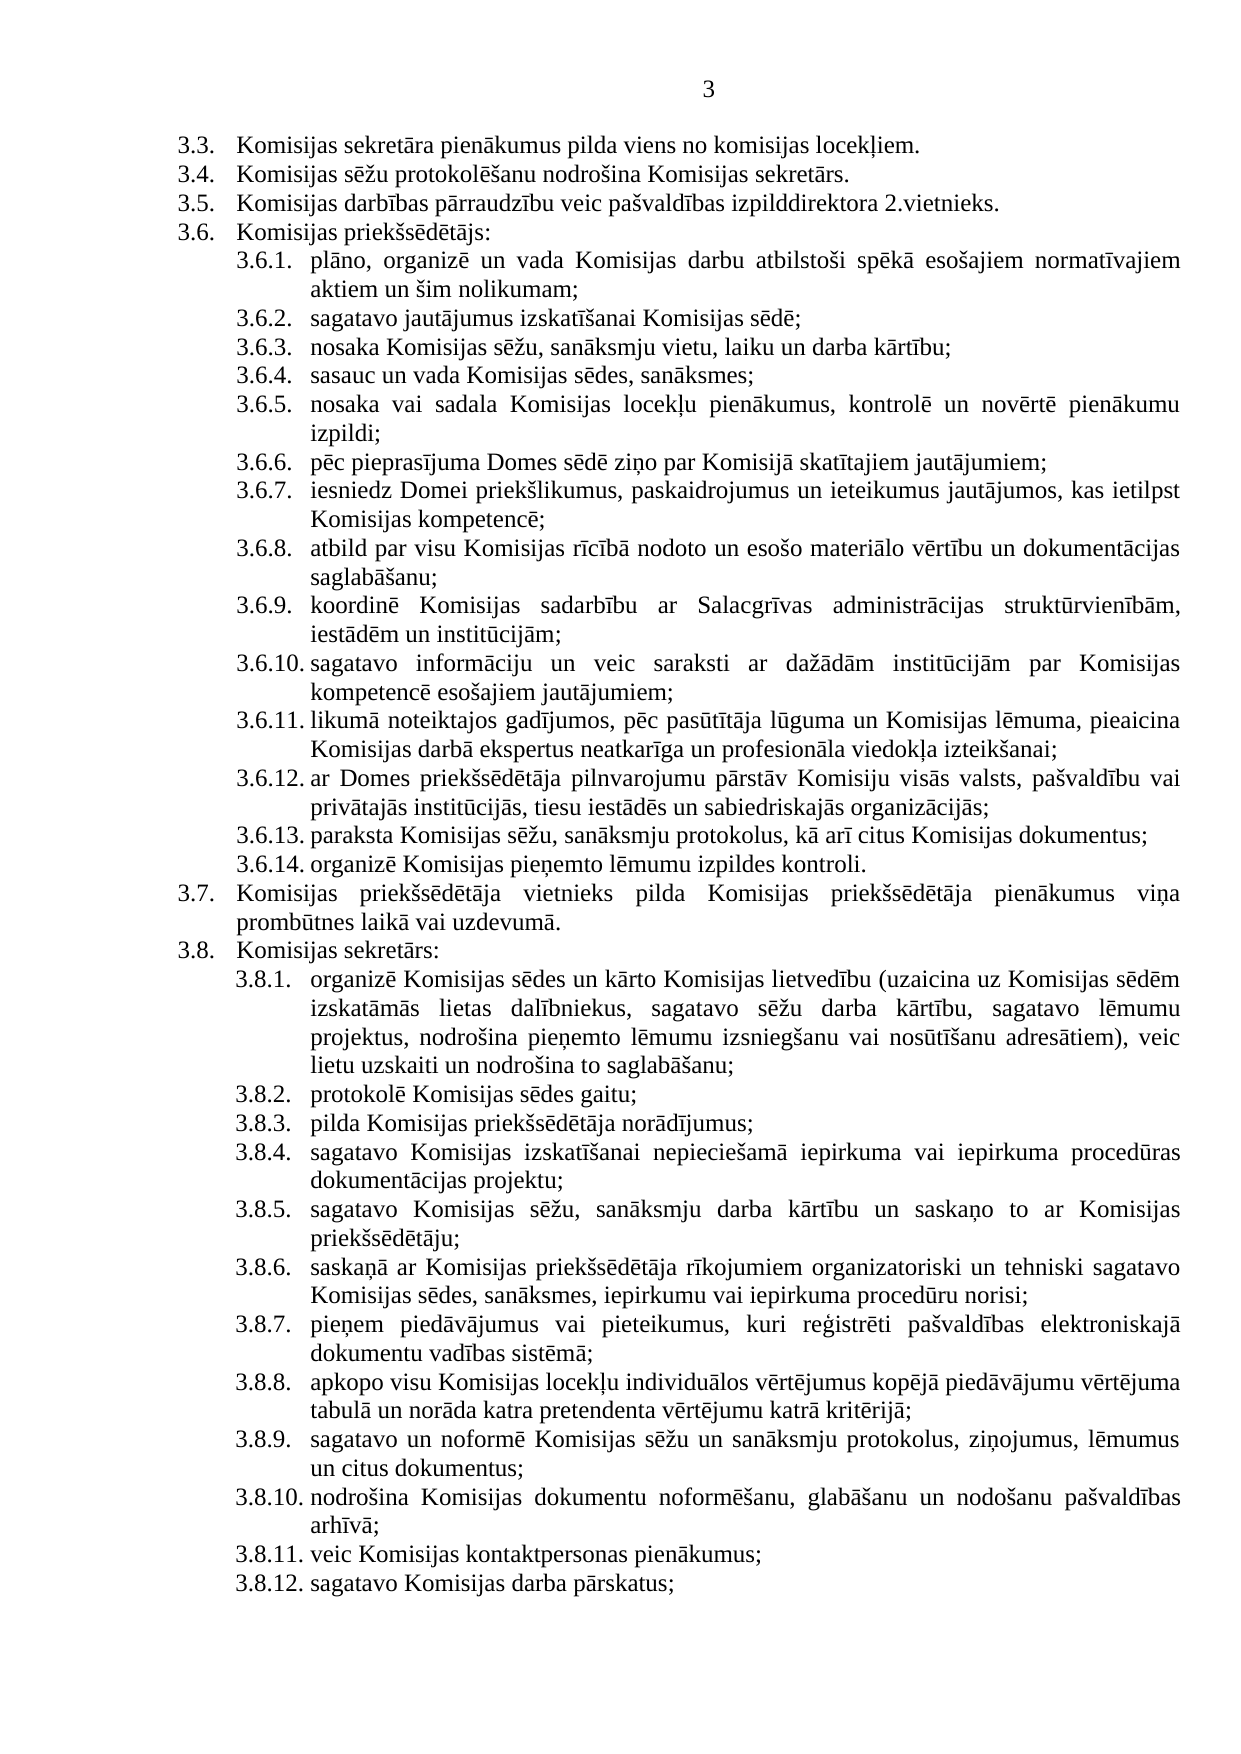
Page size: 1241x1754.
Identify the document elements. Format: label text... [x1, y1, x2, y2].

list organizē Komisijas pieņemto lēmumu izpildes kontroli. [236, 849, 1181, 878]
list Komisijas sēžu protokolēšanu nodrošina Komisijas sekretārs. [177, 159, 1181, 188]
list koordinē Komisijas sadarbību ar Salacgrīvas administrācijas struktūrvienībām, iestādēm un institūcijām; [236, 591, 1181, 648]
list veic Komisijas kontaktpersonas pienākumus; [235, 1539, 1181, 1568]
list sagatavo jautājumus izskatīšanai Komisijas sēdē; [236, 303, 1181, 332]
list saskaņā ar Komisijas priekšsēdētāja rīkojumiem organizatoriski un tehniski sagatavo Komisijas sēdes, sanāksmes, iepirkumu vai iepirkuma procedūru norisi; [235, 1252, 1181, 1309]
list atbild par visu Komisijas rīcībā nodoto un esošo materiālo vērtību un dokumentācijas saglabāšanu; [236, 533, 1181, 591]
list sagatavo Komisijas izskatīšanai nepieciešamā iepirkuma vai iepirkuma procedūras dokumentācijas projektu; [235, 1137, 1181, 1194]
list sagatavo un noformē Komisijas sēžu un sanāksmju protokolus, ziņojumus, lēmumus un citus dokumentus; [235, 1424, 1181, 1482]
list paraksta Komisijas sēžu, sanāksmju protokolus, kā arī citus Komisijas dokumentus; [236, 821, 1181, 849]
list pieņem piedāvājumus vai pieteikumus, kuri reģistrēti pašvaldības elektroniskajā dokumentu vadības sistēmā; [235, 1309, 1181, 1367]
list plāno, organizē un vada Komisijas darbu atbilstoši spēkā esošajiem normatīvajiem aktiem un šim nolikumam; [236, 246, 1181, 303]
list apkopo visu Komisijas locekļu individuālos vērtējumus kopējā piedāvājumu vērtējuma tabulā un norāda katra pretendenta vērtējumu katrā kritērijā; [235, 1367, 1181, 1424]
list pilda Komisijas priekšsēdētāja norādījumus; [235, 1108, 1181, 1137]
list sasauc un vada Komisijas sēdes, sanāksmes; [236, 361, 1181, 389]
list sagatavo informāciju un veic saraksti ar dažādām institūcijām par Komisijas kompetencē esošajiem jautājumiem; [236, 648, 1181, 706]
list ar Domes priekšsēdētāja pilnvarojumu pārstāv Komisiju visās valsts, pašvaldību vai privātajās institūcijās, tiesu iestādēs un sabiedriskajās organizācijās; [236, 763, 1181, 821]
list Komisijas priekšsēdētājs: [177, 217, 1181, 246]
list organizē Komisijas sēdes un kārto Komisijas lietvedību (uzaicina uz Komisijas sēdēm izskatāmās lietas dalībniekus, sagatavo sēžu darba kārtību, sagatavo lēmumu projektus, nodrošina pieņemto lēmumu izsniegšanu vai nosūtīšanu adresātiem), veic lietu uzskaiti un nodrošina to saglabāšanu; [235, 964, 1181, 1079]
list sagatavo Komisijas darba pārskatus; [235, 1568, 1181, 1597]
list Komisijas sekretāra pienākumus pilda viens no komisijas locekļiem. [177, 131, 1181, 159]
list sagatavo Komisijas sēžu, sanāksmju darba kārtību un saskaņo to ar Komisijas priekšsēdētāju; [235, 1194, 1181, 1252]
list nosaka Komisijas sēžu, sanāksmju vietu, laiku un darba kārtību; [236, 332, 1181, 361]
list pēc pieprasījuma Domes sēdē ziņo par Komisijā skatītajiem jautājumiem; [236, 447, 1181, 476]
list nodrošina Komisijas dokumentu noformēšanu, glabāšanu un nodošanu pašvaldības arhīvā; [235, 1482, 1181, 1539]
list iesniedz Domei priekšlikumus, paskaidrojumus un ieteikumus jautājumos, kas ietilpst Komisijas kompetencē; [236, 476, 1181, 533]
list protokolē Komisijas sēdes gaitu; [235, 1079, 1181, 1108]
list Komisijas darbības pārraudzību veic pašvaldības izpilddirektora 2.vietnieks. [177, 188, 1181, 217]
list Komisijas priekšsēdētāja vietnieks pilda Komisijas priekšsēdētāja pienākumus viņa prombūtnes laikā vai uzdevumā. [177, 878, 1181, 936]
list Komisijas sekretārs: [177, 936, 1181, 964]
list nosaka vai sadala Komisijas locekļu pienākumus, kontrolē un novērtē pienākumu izpildi; [236, 389, 1181, 447]
list likumā noteiktajos gadījumos, pēc pasūtītāja lūguma un Komisijas lēmuma, pieaicina Komisijas darbā ekspertus neatkarīga un profesionāla viedokļa izteikšanai; [236, 706, 1181, 763]
